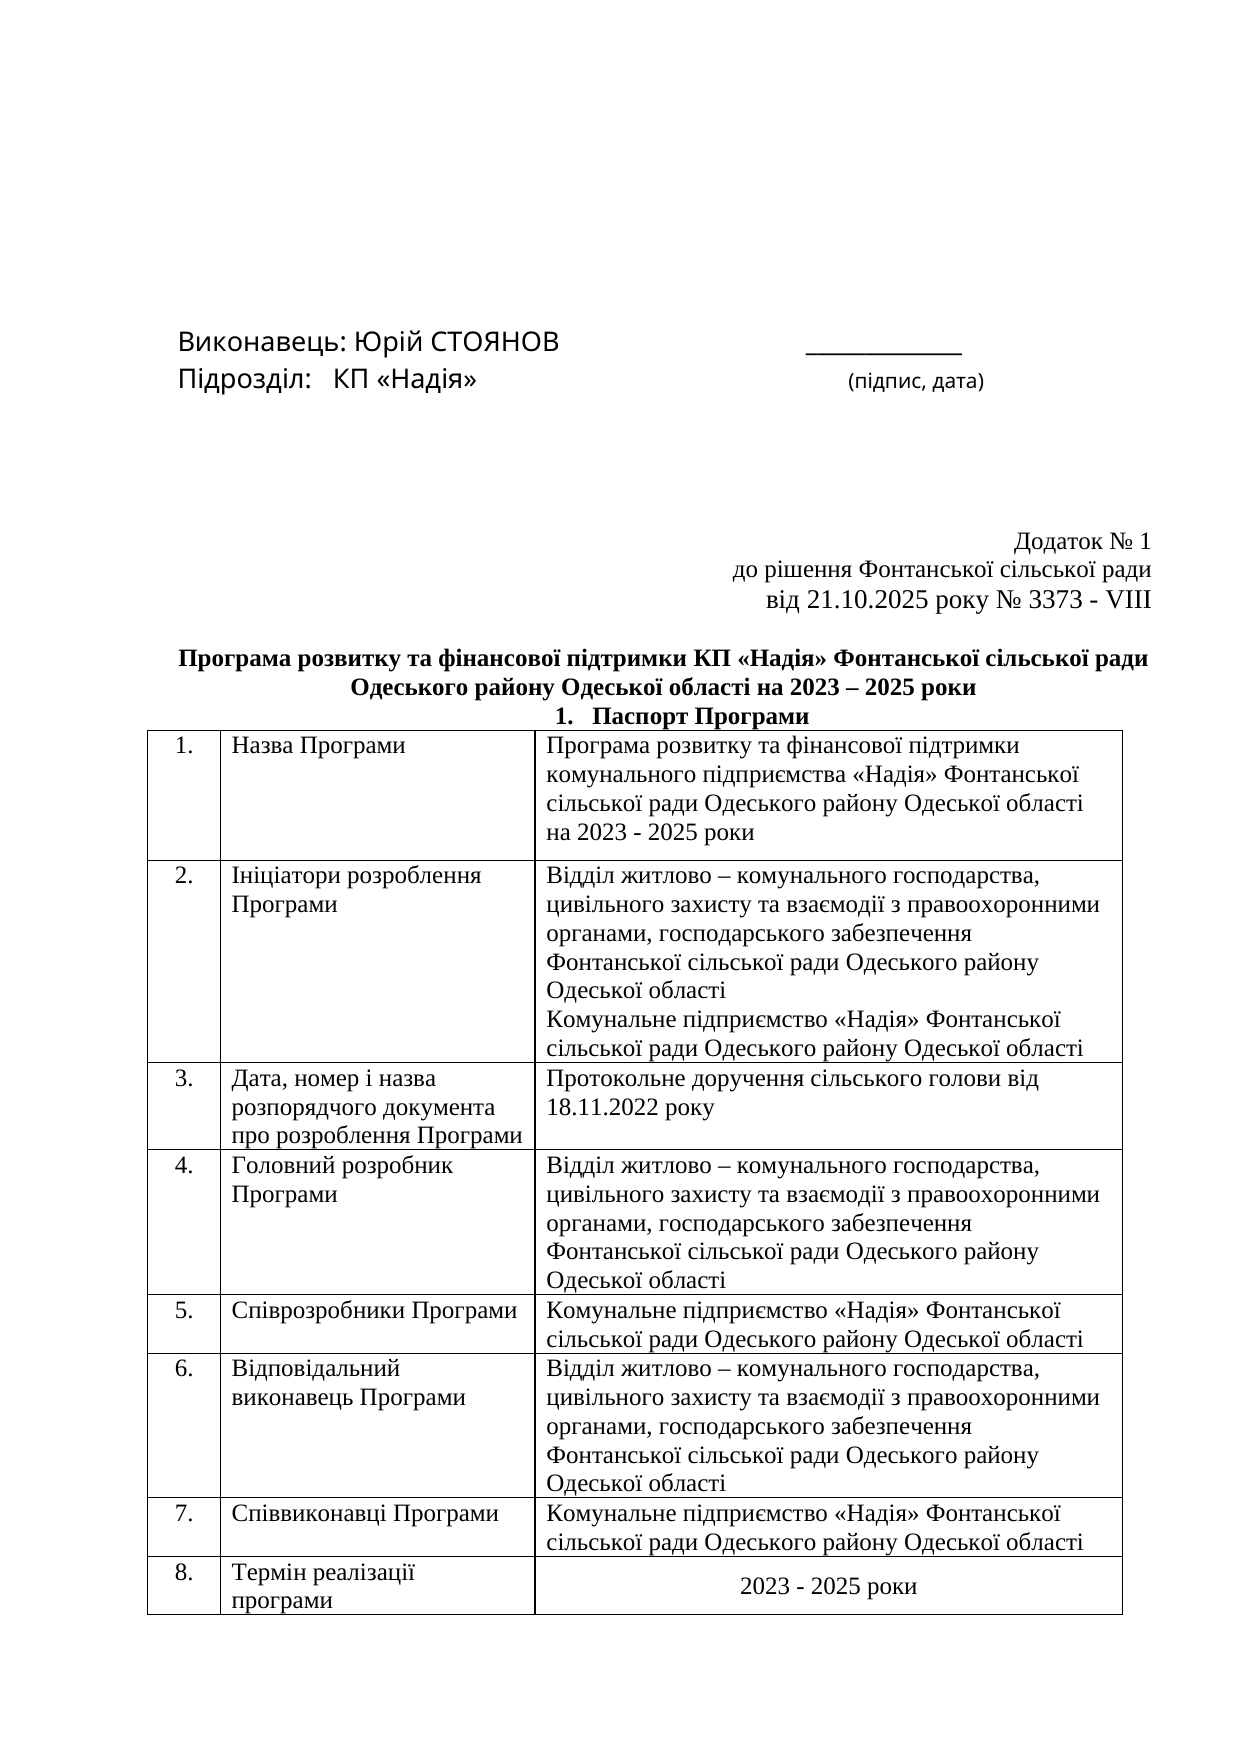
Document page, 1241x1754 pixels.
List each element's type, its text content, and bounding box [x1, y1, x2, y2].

table_cell Протокольне доручення сільського голови від 18.11.2022 року [536, 1063, 1122, 1149]
table_cell Співрозробники Програми [221, 1295, 534, 1352]
table_cell 6. [148, 1354, 220, 1497]
table_cell Головний розробник Програми [221, 1150, 534, 1294]
table_cell Співвиконавці Програми [221, 1498, 534, 1556]
table_cell 2. [148, 861, 220, 1062]
table_header 1. [148, 731, 220, 859]
text Виконавець: Юрій СТОЯНОВ _____________ [177, 323, 1152, 359]
table_cell 2023 - 2025 роки [536, 1557, 1122, 1614]
text до рішення Фонтанської сільської ради [177, 554, 1152, 583]
table_cell 5. [148, 1295, 220, 1352]
table_cell 3. [148, 1063, 220, 1149]
text Додаток № 1 [177, 526, 1152, 554]
table_cell Комунальне підприємство «Надія» Фонтанської сільської ради Одеського району Одеської області [536, 1498, 1122, 1556]
text Програма розвитку та фінансової підтримки КП «Надія» Фонтанської сільської ради Одеського району Одеської області на 2023 – 2025 роки [177, 643, 1149, 701]
table_cell 8. [148, 1557, 220, 1614]
table_cell Дата, номер і назва розпорядчого документа про розроблення Програми [221, 1063, 534, 1149]
table_cell 7. [148, 1498, 220, 1556]
table_cell Відділ житлово – комунального господарства, цивільного захисту та взаємодії з правоохоронними органами, господарського забезпечення Фонтанської сільської ради Одеського району Одеської області [536, 1150, 1122, 1294]
table_cell Термін реалізації програми [221, 1557, 534, 1614]
table_cell Відділ житлово – комунального господарства, цивільного захисту та взаємодії з правоохоронними органами, господарського забезпечення Фонтанської сільської ради Одеського району Одеської області Комунальне підприємство «Надія» Фонтанської сільської ради Одеського району Одеської області [536, 861, 1122, 1062]
list Паспорт Програми [215, 701, 1149, 729]
table_cell Відділ житлово – комунального господарства, цивільного захисту та взаємодії з правоохоронними органами, господарського забезпечення Фонтанської сільської ради Одеського району Одеської області [536, 1354, 1122, 1497]
table_cell Відповідальний виконавець Програми [221, 1354, 534, 1497]
table_header Програма розвитку та фінансової підтримки комунального підприємства «Надія» Фонтанської сільської ради Одеського району Одеської області на 2023 - 2025 роки [536, 731, 1122, 859]
table_cell Комунальне підприємство «Надія» Фонтанської сільської ради Одеського району Одеської області [536, 1295, 1122, 1352]
text від 21.10.2025 року № 3373 - VIII [177, 583, 1152, 614]
table_cell Ініціатори розроблення Програми [221, 861, 534, 1062]
table_cell 4. [148, 1150, 220, 1294]
table_header Назва Програми [221, 731, 534, 859]
text Підрозділ: КП «Надія» (підпис, дата) [177, 359, 1152, 396]
